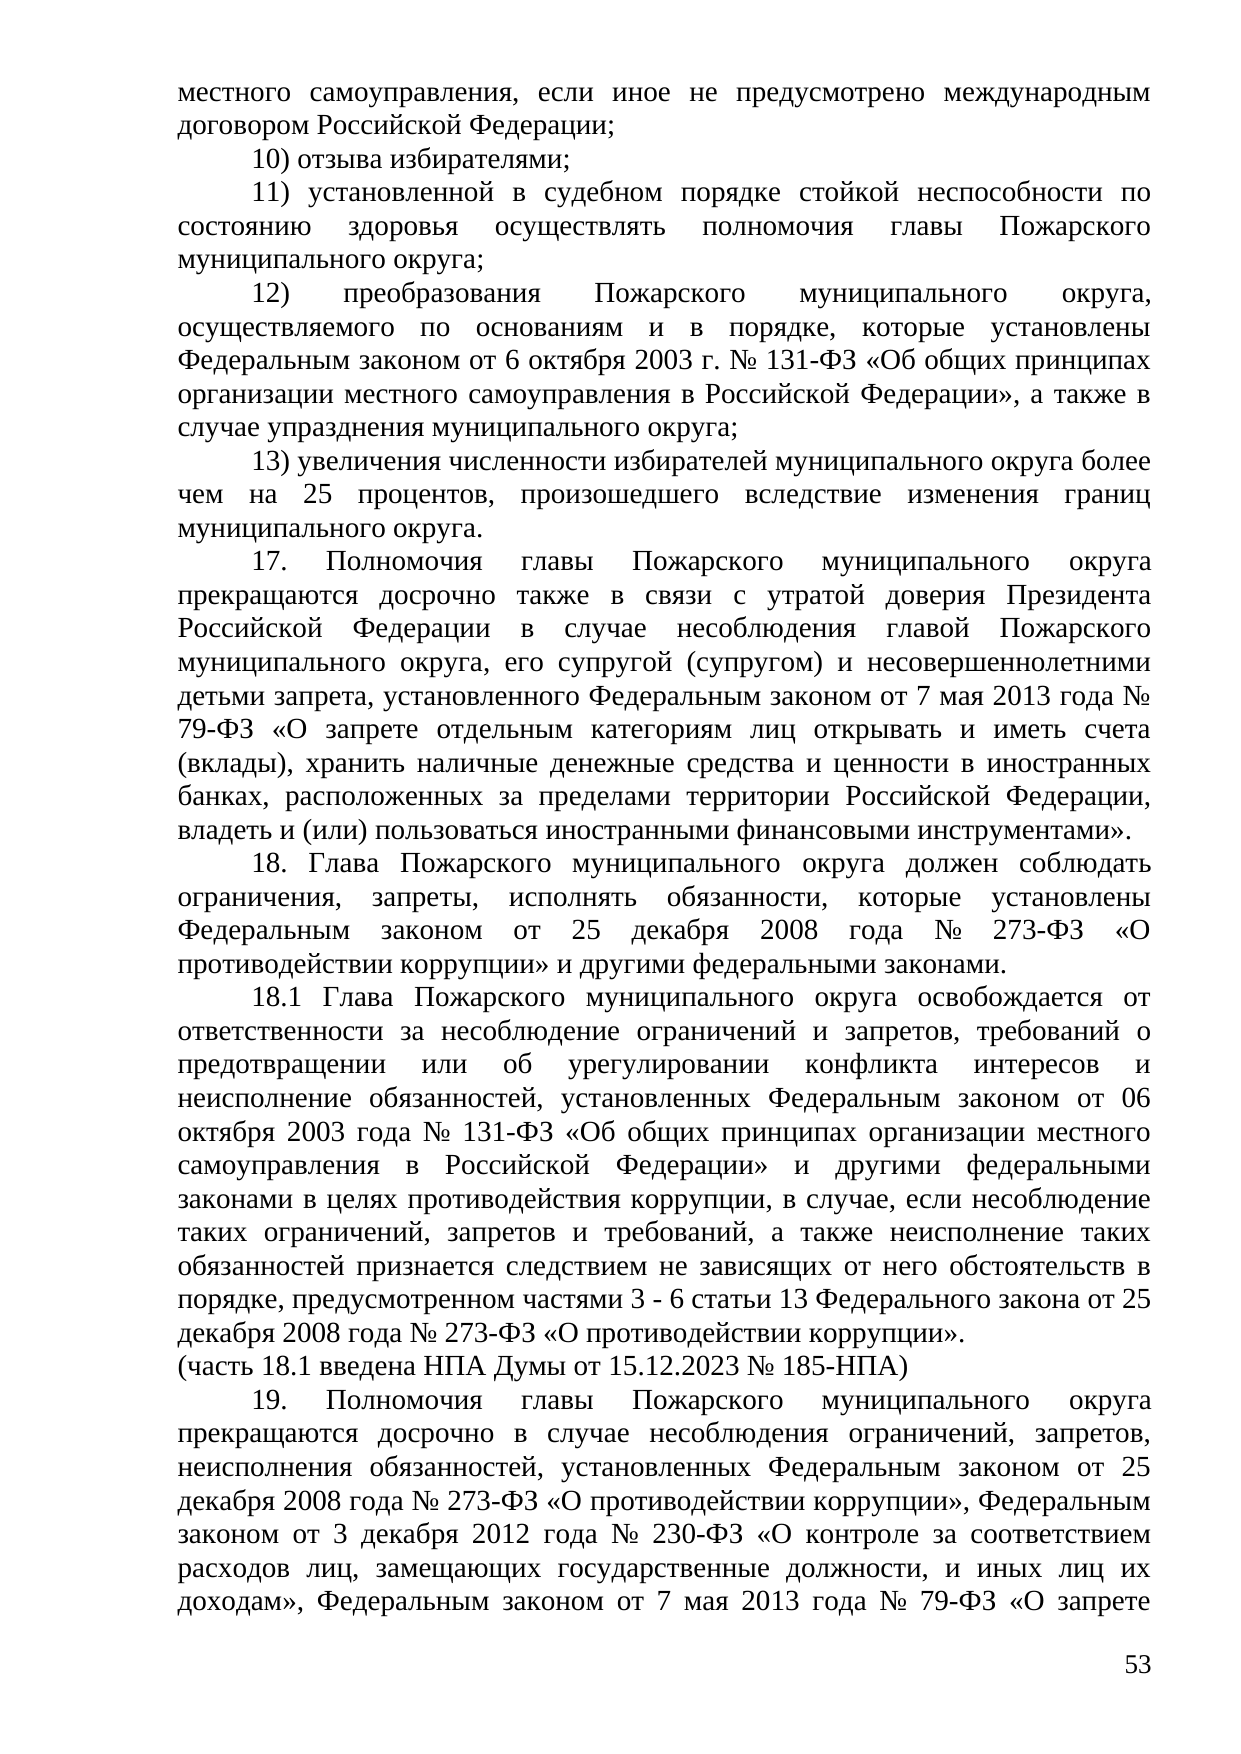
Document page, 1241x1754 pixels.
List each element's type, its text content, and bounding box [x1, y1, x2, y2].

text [177, 1382, 1152, 1617]
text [177, 74, 1152, 141]
text 10) отзыва избирателями; [177, 141, 1152, 174]
text (часть 18.1 введена НПА Думы от 15.12.2023 № 185-НПА) [177, 1348, 1152, 1382]
text 17. Полномочия главы Пожарского муниципального округа прекращаются досрочно также в связи с утратой доверия Президента Российской Федерации в случае несоблюдения главой Пожарского муниципального округа, его супругой (супругом) и несовершеннолетними детьми запрета, установленного Федеральным законом от 7 мая 2013 года № 79-ФЗ «О запрете отдельным категориям лиц открывать и иметь счета (вклады), хранить наличные денежные средства и ценности в иностранных банках, расположенных за пределами территории Российской Федерации, владеть и (или) пользоваться иностранными финансовыми инструментами». [177, 543, 1152, 845]
text 18. Глава Пожарского муниципального округа должен соблюдать ограничения, запреты, исполнять обязанности, которые установлены Федеральным законом от 25 декабря 2008 года № 273-ФЗ «О противодействии коррупции» и другими федеральными законами. [177, 845, 1152, 979]
text 11) установленной в судебном порядке стойкой неспособности по состоянию здоровья осуществлять полномочия главы Пожарского муниципального округа; [177, 174, 1152, 275]
text 13) увеличения численности избирателей муниципального округа более чем на 25 процентов, произошедшего вследствие изменения границ муниципального округа. [177, 443, 1152, 543]
text 18.1 Глава Пожарского муниципального округа освобождается от ответственности за несоблюдение ограничений и запретов, требований о предотвращении или об урегулировании конфликта интересов и неисполнение обязанностей, установленных Федеральным законом от 06 октября 2003 года № 131-ФЗ «Об общих принципах организации местного самоуправления в Российской Федерации» и другими федеральными законами в целях противодействия коррупции, в случае, если несоблюдение таких ограничений, запретов и требований, а также неисполнение таких обязанностей признается следствием не зависящих от него обстоятельств в порядке, предусмотренном частями 3 - 6 статьи 13 Федерального закона от 25 декабря 2008 года № 273-ФЗ «О противодействии коррупции». [177, 979, 1152, 1348]
text 12) преобразования Пожарского муниципального округа, осуществляемого по основаниям и в порядке, которые установлены Федеральным законом от 6 октября 2003 г. № 131-ФЗ «Об общих принципах организации местного самоуправления в Российской Федерации», а также в случае упразднения муниципального округа; [177, 275, 1152, 443]
